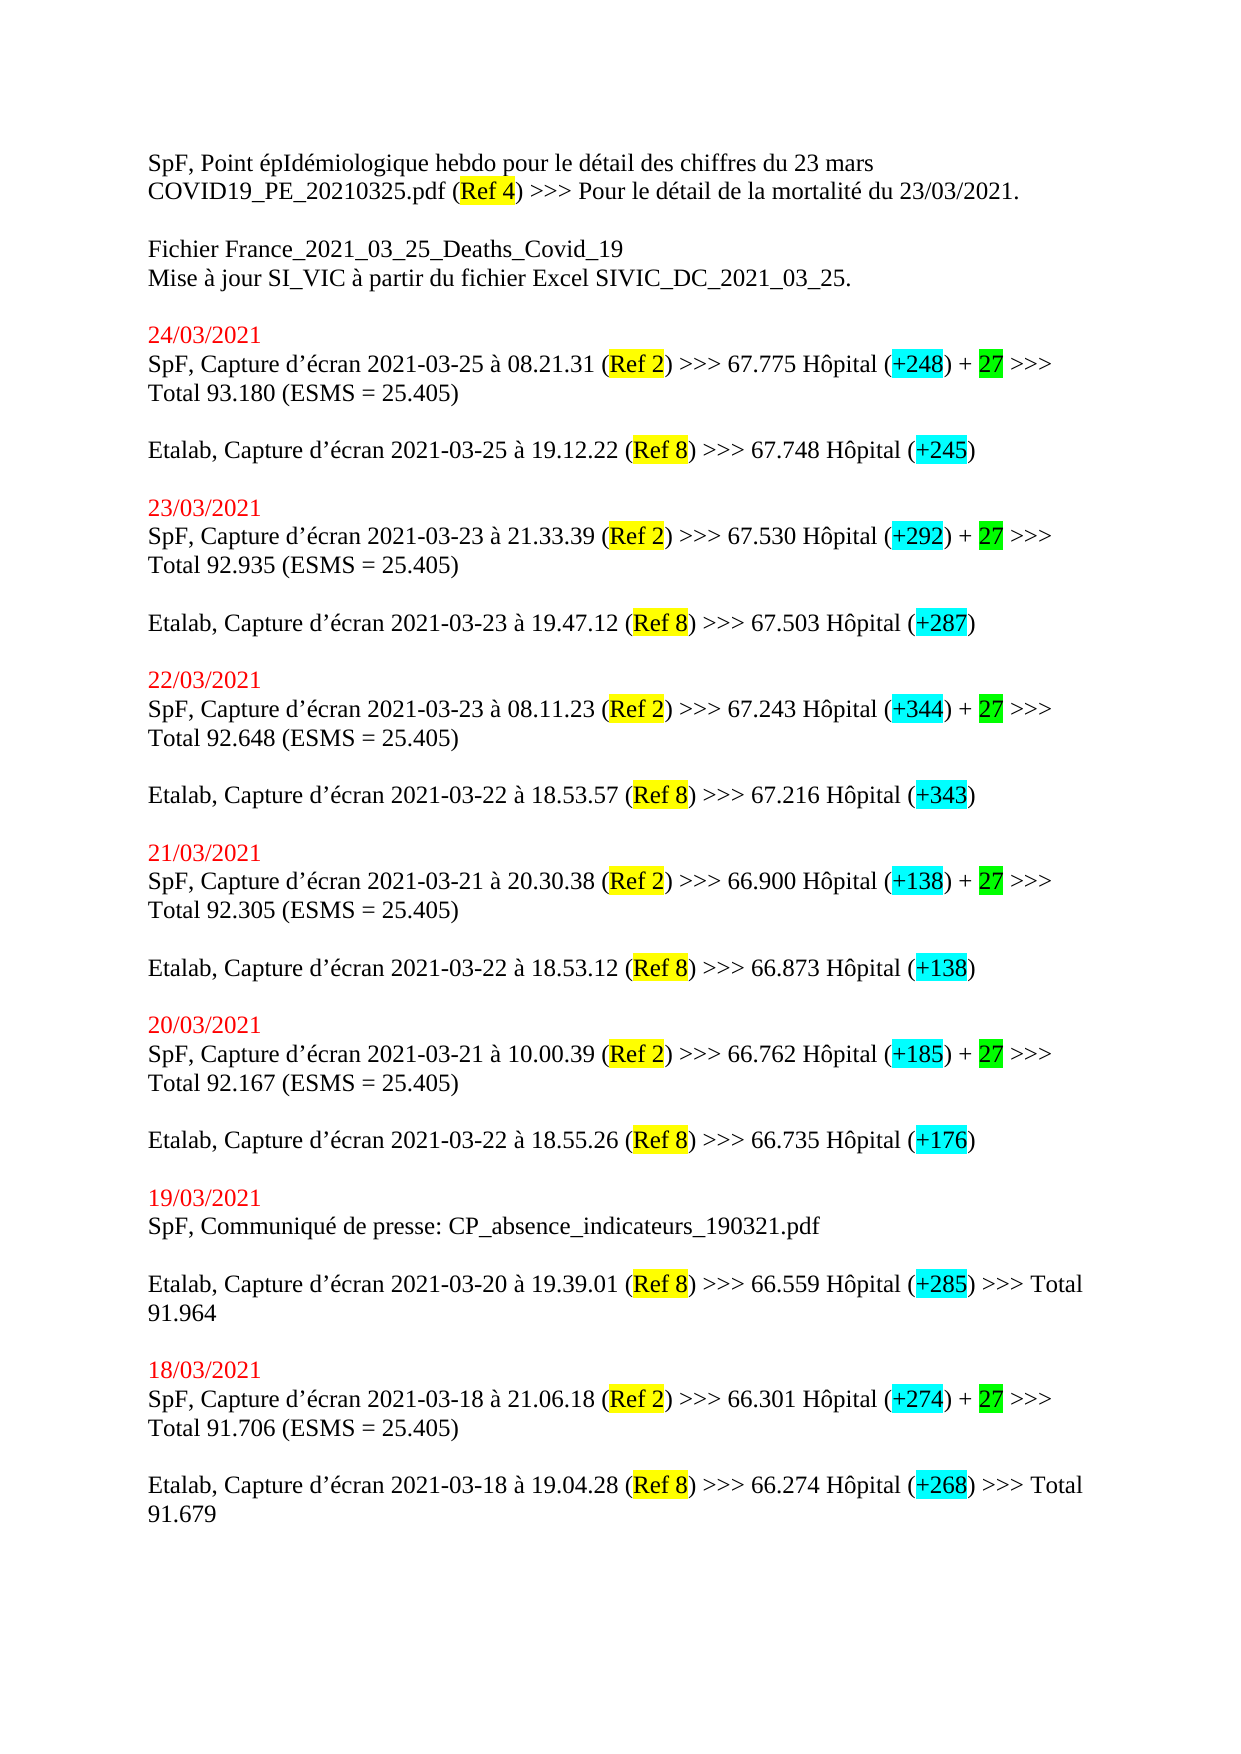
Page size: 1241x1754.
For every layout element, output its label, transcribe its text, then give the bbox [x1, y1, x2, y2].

text SpF, Capture d’écran 2021-03-18 à 21.06.18 (Ref 2) >>> 66.301 Hôpital (+274) + 27 >>> Total 91.706 (ESMS = 25.405) [148, 1384, 1093, 1441]
text 23/03/2021 [148, 493, 1093, 521]
text SpF, Capture d’écran 2021-03-23 à 08.11.23 (Ref 2) >>> 67.243 Hôpital (+344) + 27 >>> Total 92.648 (ESMS = 25.405) [148, 694, 1093, 751]
text SpF, Capture d’écran 2021-03-25 à 08.21.31 (Ref 2) >>> 67.775 Hôpital (+248) + 27 >>> Total 93.180 (ESMS = 25.405) [148, 349, 1093, 406]
text SpF, Point épIdémiologique hebdo pour le détail des chiffres du 23 mars COVID19_PE_20210325.pdf (Ref 4) >>> Pour le détail de la mortalité du 23/03/2021. [148, 148, 1093, 205]
text 22/03/2021 [148, 665, 1093, 694]
text Etalab, Capture d’écran 2021-03-22 à 18.53.12 (Ref 8) >>> 66.873 Hôpital (+138) [148, 953, 633, 981]
text Etalab, Capture d’écran 2021-03-18 à 19.04.28 (Ref 8) >>> 66.274 Hôpital (+268) >>> Total 91.679 [148, 1470, 1093, 1528]
text Etalab, Capture d’écran 2021-03-22 à 18.53.57 (Ref 8) >>> 67.216 Hôpital (+343) [688, 780, 916, 809]
text Etalab, Capture d’écran 2021-03-22 à 18.53.57 (Ref 8) >>> 67.216 Hôpital (+343) [148, 780, 633, 809]
text Fichier France_2021_03_25_Deaths_Covid_19 [148, 234, 1093, 263]
text Etalab, Capture d’écran 2021-03-23 à 19.47.12 (Ref 8) >>> 67.503 Hôpital (+287) [688, 608, 916, 636]
text Etalab, Capture d’écran 2021-03-22 à 18.53.12 (Ref 8) >>> 66.873 Hôpital (+138) [688, 953, 916, 981]
text Etalab, Capture d’écran 2021-03-22 à 18.55.26 (Ref 8) >>> 66.735 Hôpital (+176) [148, 1125, 633, 1154]
text Etalab, Capture d’écran 2021-03-22 à 18.55.26 (Ref 8) >>> 66.735 Hôpital (+176) [688, 1125, 916, 1154]
text 24/03/2021 [148, 320, 1093, 349]
text 19/03/2021 [148, 1183, 1093, 1211]
text Mise à jour SI_VIC à partir du fichier Excel SIVIC_DC_2021_03_25. [148, 263, 1093, 291]
text 20/03/2021 [148, 1010, 1093, 1039]
text Etalab, Capture d’écran 2021-03-23 à 19.47.12 (Ref 8) >>> 67.503 Hôpital (+287) [148, 608, 633, 636]
text SpF, Capture d’écran 2021-03-21 à 20.30.38 (Ref 2) >>> 66.900 Hôpital (+138) + 27 >>> Total 92.305 (ESMS = 25.405) [148, 866, 1093, 924]
text Etalab, Capture d’écran 2021-03-20 à 19.39.01 (Ref 8) >>> 66.559 Hôpital (+285) >>> Total 91.964 [148, 1269, 1093, 1326]
text SpF, Capture d’écran 2021-03-21 à 10.00.39 (Ref 2) >>> 66.762 Hôpital (+185) + 27 >>> Total 92.167 (ESMS = 25.405) [148, 1039, 1093, 1096]
text SpF, Communiqué de presse: CP_absence_indicateurs_190321.pdf [148, 1211, 1093, 1240]
text Etalab, Capture d’écran 2021-03-25 à 19.12.22 (Ref 8) >>> 67.748 Hôpital (+245) [148, 435, 633, 464]
text Etalab, Capture d’écran 2021-03-25 à 19.12.22 (Ref 8) >>> 67.748 Hôpital (+245) [688, 435, 916, 464]
text 18/03/2021 [148, 1355, 1093, 1384]
text 21/03/2021 [148, 838, 1093, 866]
text SpF, Capture d’écran 2021-03-23 à 21.33.39 (Ref 2) >>> 67.530 Hôpital (+292) + 27 >>> Total 92.935 (ESMS = 25.405) [148, 521, 1093, 579]
